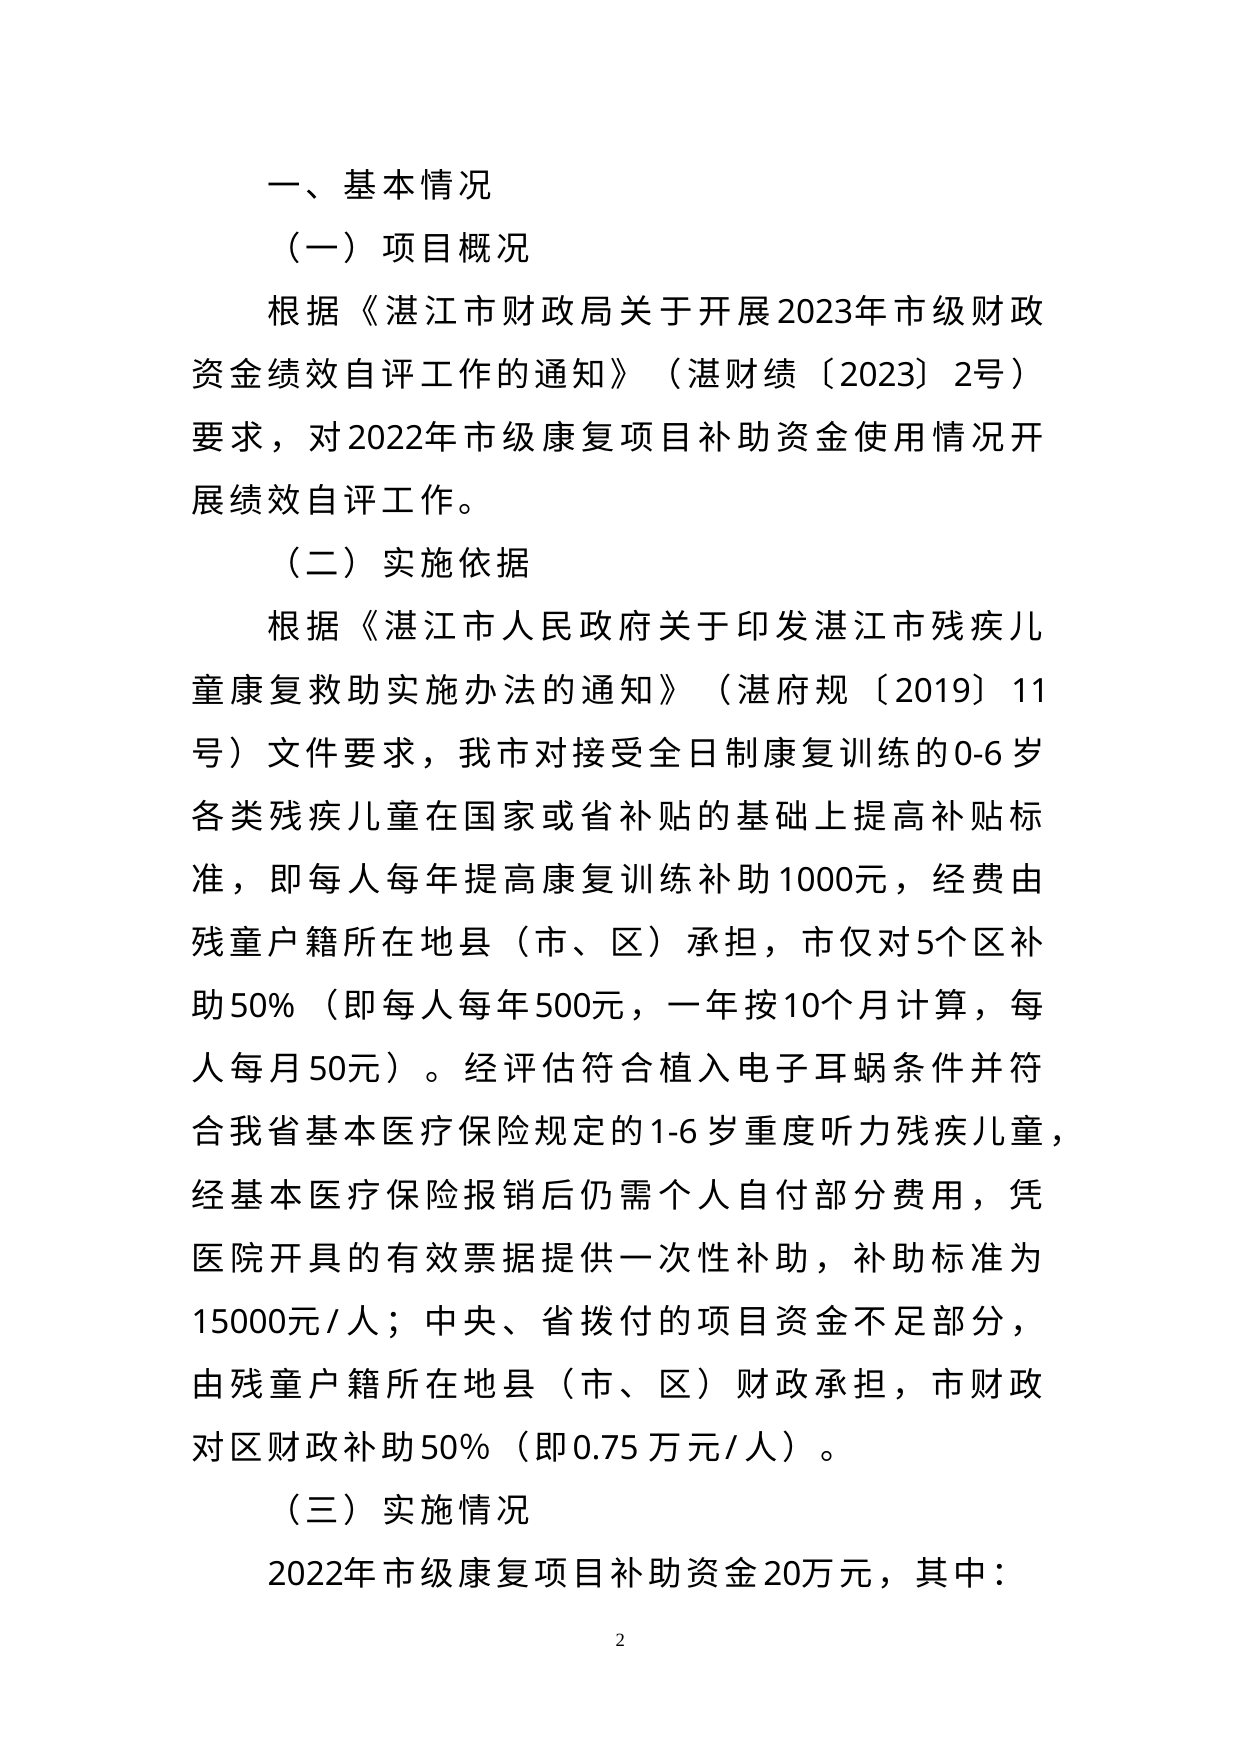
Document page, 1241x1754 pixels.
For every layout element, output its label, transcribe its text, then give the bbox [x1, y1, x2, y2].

text 一、基本情况 [191, 151, 1049, 214]
text （三）实施情况 [191, 1477, 1049, 1540]
text （一）项目概况 [191, 214, 1049, 277]
list 根据《湛江市人民政府关于印发湛江市残疾儿童康复救助实施办法的通知》（湛府规〔2019〕11号）文件要求，我市对接受全日制康复训练的0-6岁各类残疾儿童在国家或省补贴的基础上提高补贴标准，即每人每年提高康复训练补助1000元，经费由残童户籍所在地县（市、区）承担，市仅对5个区补助50%（即每人每年500元，一年按10个月计算，每人每月50元）。经评估符合植入电子耳蜗条件并符合我省基本医疗保险规定的1-6岁重度听力残疾儿童，经基本医疗保险报销后仍需个人自付部分费用，凭医院开具的有效票据提供一次性补助，补助标准为15000元/人；中央、省拨付的项目资金不足部分，由残童户籍所在地县（市、区）财政承担，市财政对区财政补助50％（即0.75万元/人）。 [191, 593, 1049, 1477]
text 2022年市级康复项目补助资金20万元，其中： [191, 1540, 1049, 1603]
list 实施依据 [191, 530, 1049, 593]
text 根据《湛江市财政局关于开展2023年市级财政资金绩效自评工作的通知》（湛财绩〔2023〕2号）要求，对2022年市级康复项目补助资金使用情况开展绩效自评工作。 [191, 277, 1049, 530]
